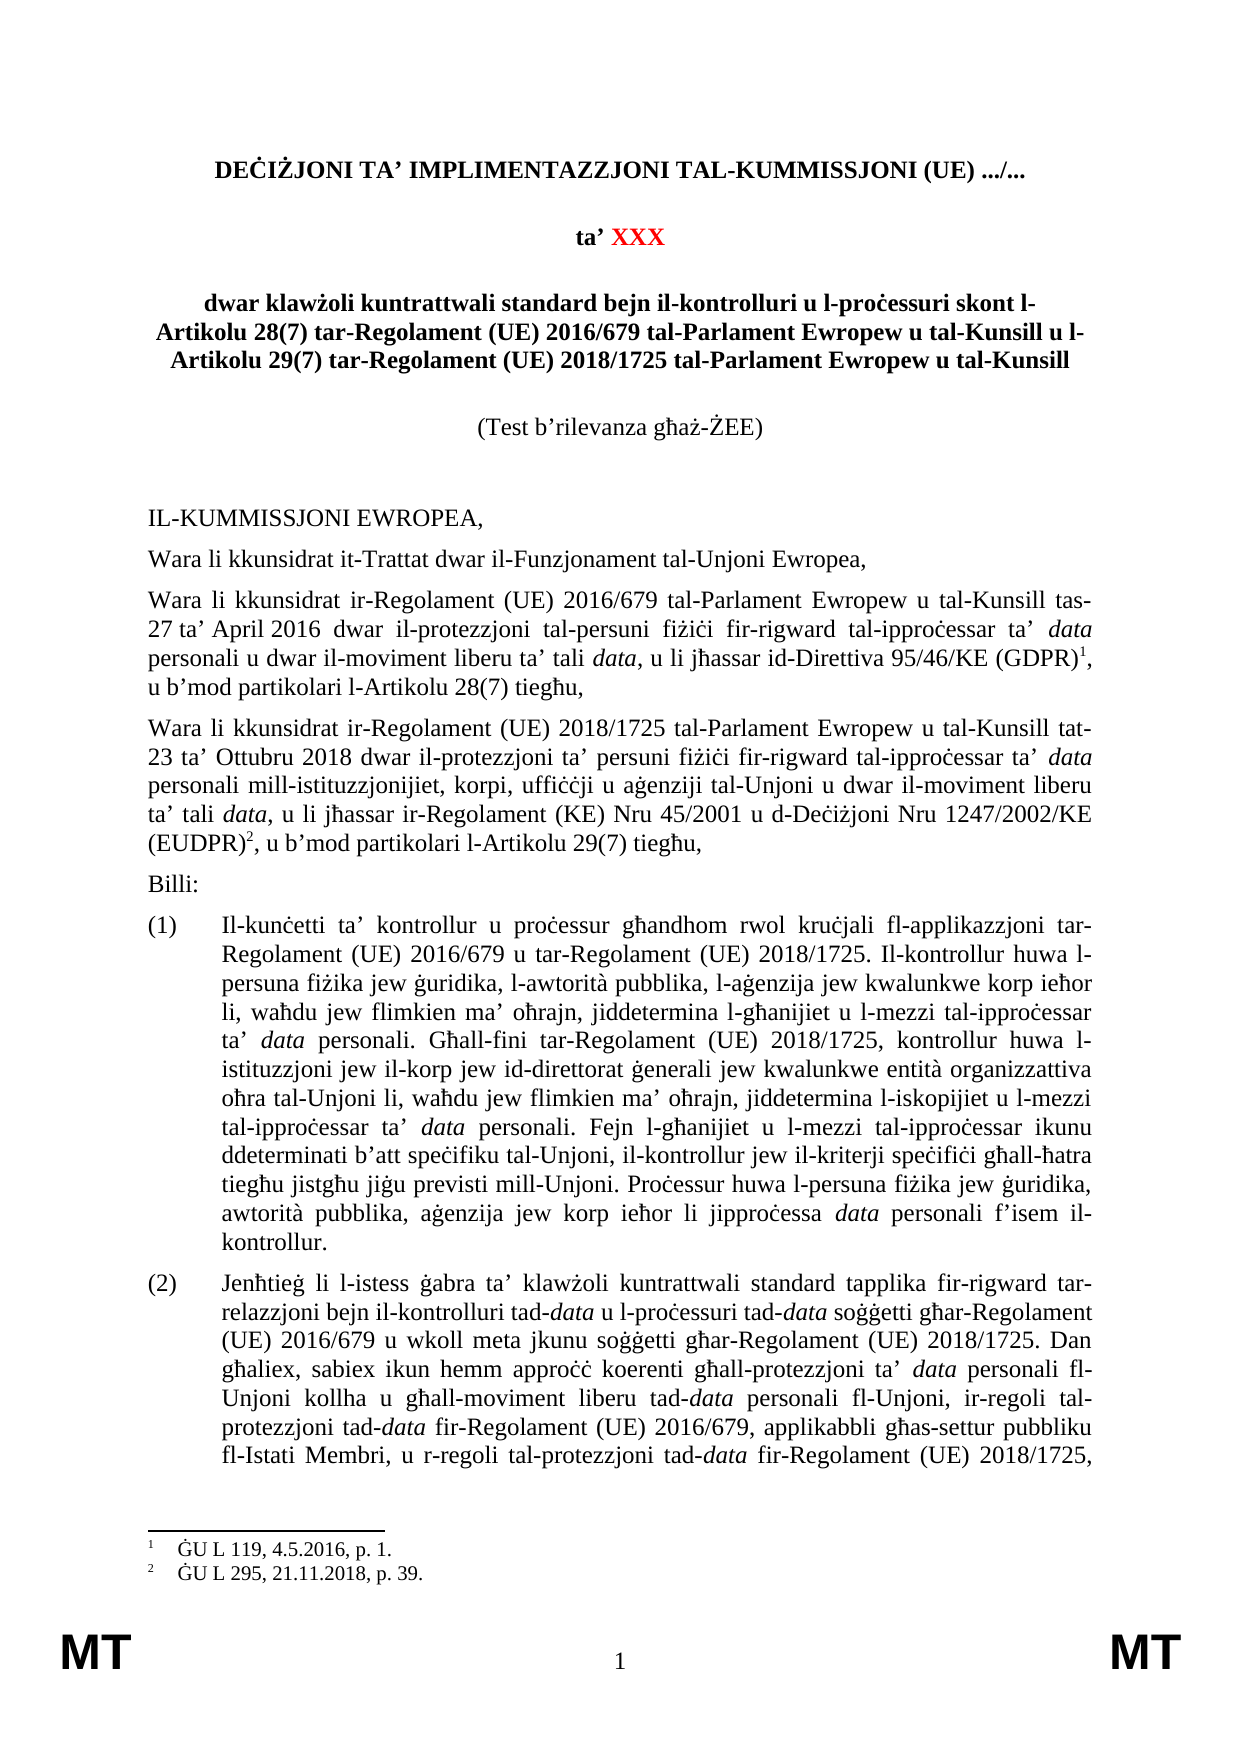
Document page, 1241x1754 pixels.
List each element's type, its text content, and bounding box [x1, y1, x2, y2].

text ta’ XXX [148, 222, 1093, 251]
text Billi: [148, 869, 1093, 898]
text Wara li kkunsidrat ir-Regolament (UE) 2018/1725 tal-Parlament Ewropew u tal-Kunsill tat-23 ta’ Ottubru 2018 dwar il-protezzjoni ta’ persuni fiżiċi fir-rigward tal-ipproċessar ta’ data personali mill-istituzzjonijiet, korpi, uffiċċji u aġenziji tal-Unjoni u dwar il-moviment liberu ta’ tali data, u li jħassar ir-Regolament (KE) Nru 45/2001 u d-Deċiżjoni Nru 1247/2002/KE (EUDPR), u b’mod partikolari l-Artikolu 29(7) tiegħu, [148, 713, 1093, 857]
text Wara li kkunsidrat it-Trattat dwar il-Funzjonament tal-Unjoni Ewropea, [148, 544, 1093, 573]
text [148, 1268, 1093, 1469]
text (Test b’rilevanza għaż-ŻEE) [148, 412, 1093, 441]
text IL-KUMMISSJONI EWROPEA, [148, 503, 1093, 532]
list Il-kunċetti ta’ kontrollur u proċessur għandhom rwol kruċjali fl-applikazzjoni tar-Regolament (UE) 2016/679 u tar-Regolament (UE) 2018/1725. Il-kontrollur huwa l-persuna fiżika jew ġuridika, l-awtorità pubblika, l-aġenzija jew kwalunkwe korp ieħor li, waħdu jew flimkien ma’ oħrajn, jiddetermina l-għanijiet u l-mezzi tal-ipproċessar ta’ data personali. Għall-fini tar-Regolament (UE) 2018/1725, kontrollur huwa l-istituzzjoni jew il-korp jew id-direttorat ġenerali jew kwalunkwe entità organizzattiva oħra tal-Unjoni li, waħdu jew flimkien ma’ oħrajn, jiddetermina l-iskopijiet u l-mezzi tal-ipproċessar ta’ data personali. Fejn l-għanijiet u l-mezzi tal-ipproċessar ikunu ddeterminati b’att speċifiku tal-Unjoni, il-kontrollur jew il-kriterji speċifiċi għall-ħatra tiegħu jistgħu jiġu previsti mill-Unjoni. Proċessur huwa l-persuna fiżika jew ġuridika, awtorità pubblika, aġenzija jew korp ieħor li jipproċessa data personali f’isem il-kontrollur. [148, 911, 1093, 1256]
text dwar klawżoli kuntrattwali standard bejn il-kontrolluri u l-proċessuri skont l-Artikolu 28(7) tar-Regolament (UE) 2016/679 tal-Parlament Ewropew u tal-Kunsill u l-Artikolu 29(7) tar-Regolament (UE) 2018/1725 tal-Parlament Ewropew u tal-Kunsill [148, 288, 1093, 374]
text DEĊIŻJONI TA’ IMPLIMENTAZZJONI TAL-KUMMISSJONI (UE) .../... [148, 156, 1093, 184]
text Wara li kkunsidrat ir-Regolament (UE) 2016/679 tal-Parlament Ewropew u tal-Kunsill tas-27 ta’ April 2016 dwar il-protezzjoni tal-persuni fiżiċi fir-rigward tal-ipproċessar ta’ data personali u dwar il-moviment liberu ta’ tali data, u li jħassar id-Direttiva 95/46/KE (GDPR), u b’mod partikolari l-Artikolu 28(7) tiegħu, [148, 586, 1093, 701]
